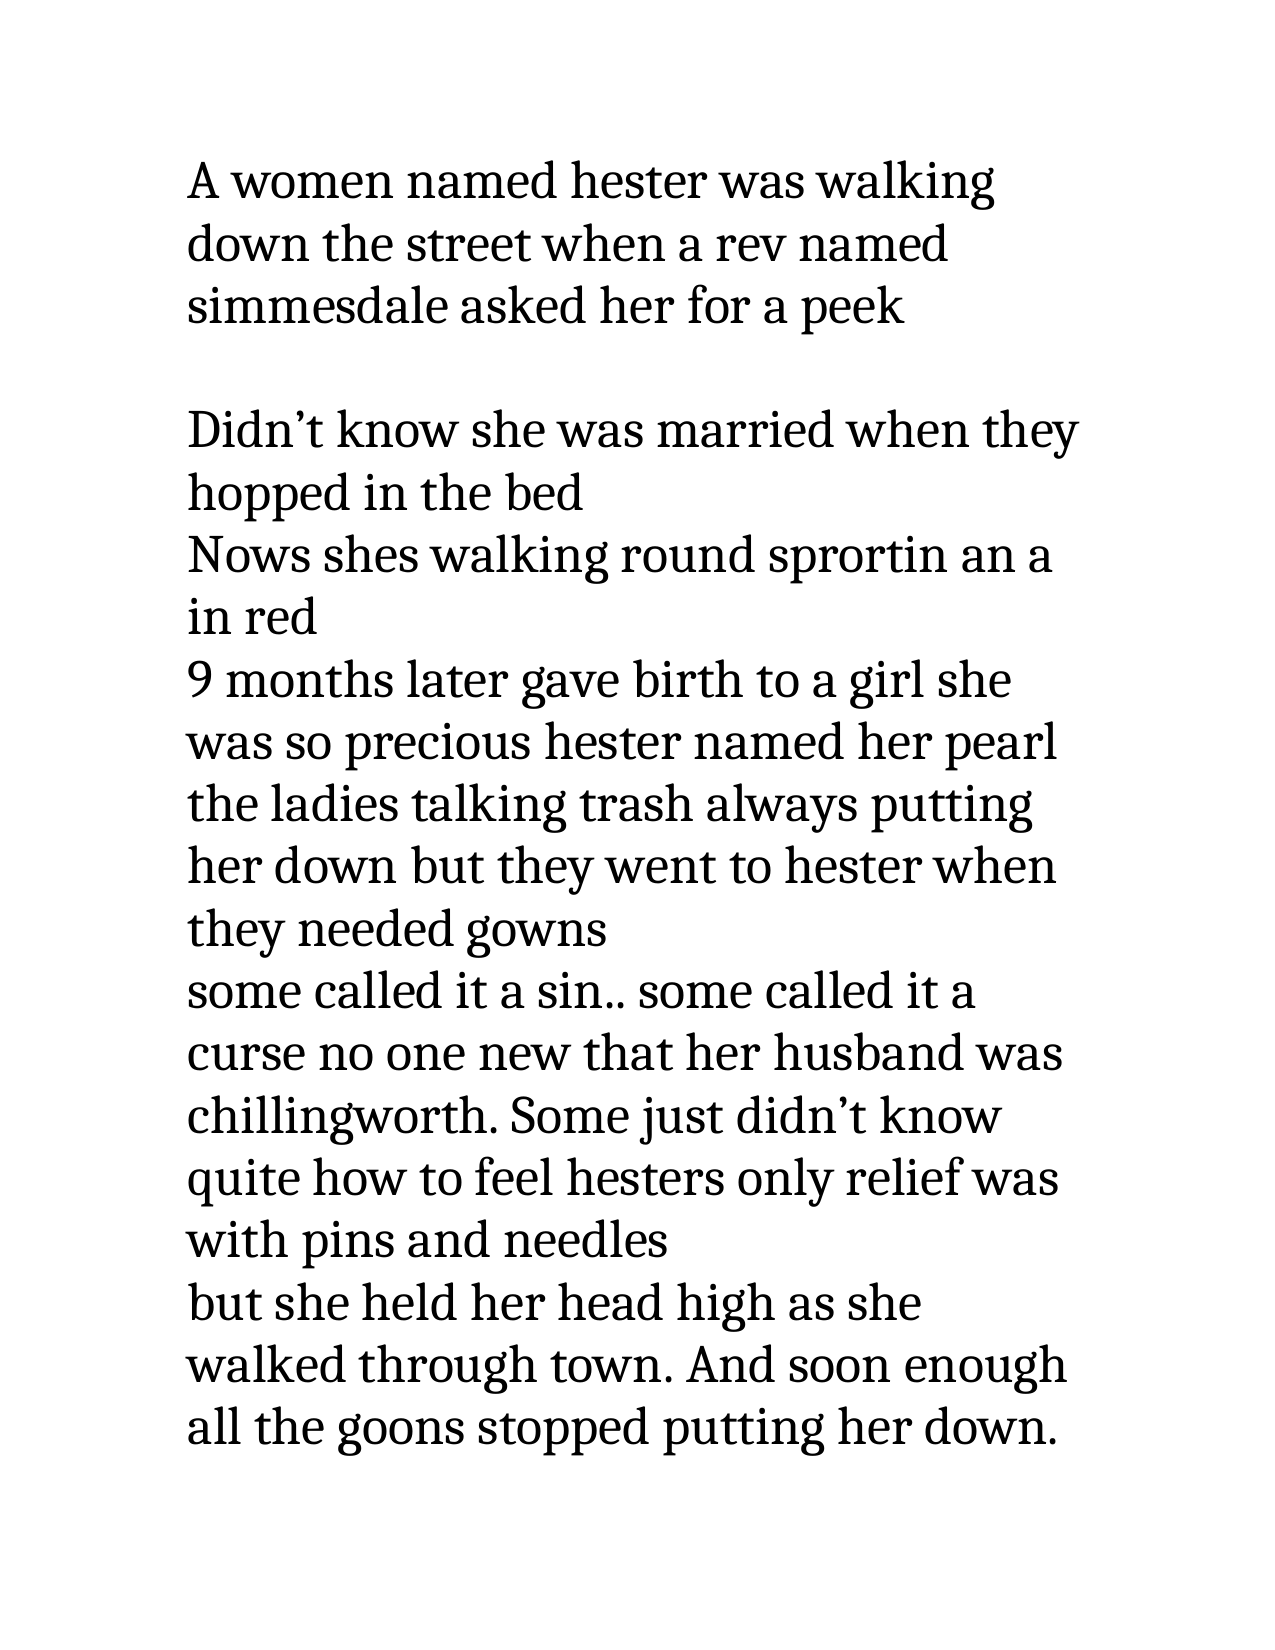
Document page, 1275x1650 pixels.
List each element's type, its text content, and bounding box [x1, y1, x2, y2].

text A women named hester was walking down the street when a rev named simmesdale asked her for a peek [187, 150, 1087, 337]
text Nows shes walking round sprortin an a in red [187, 524, 1087, 648]
text some called it a sin.. some called it a curse no one new that her husband was chillingworth. Some just didn’t know quite how to feel hesters only relief was with pins and needles [187, 960, 1087, 1271]
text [187, 1271, 1087, 1458]
text Didn’t know she was married when they hopped in the bed [187, 399, 1087, 524]
text 9 months later gave birth to a girl she was so precious hester named her pearl [187, 648, 1087, 773]
text the ladies talking trash always putting her down but they went to hester when they needed gowns [187, 773, 1087, 960]
